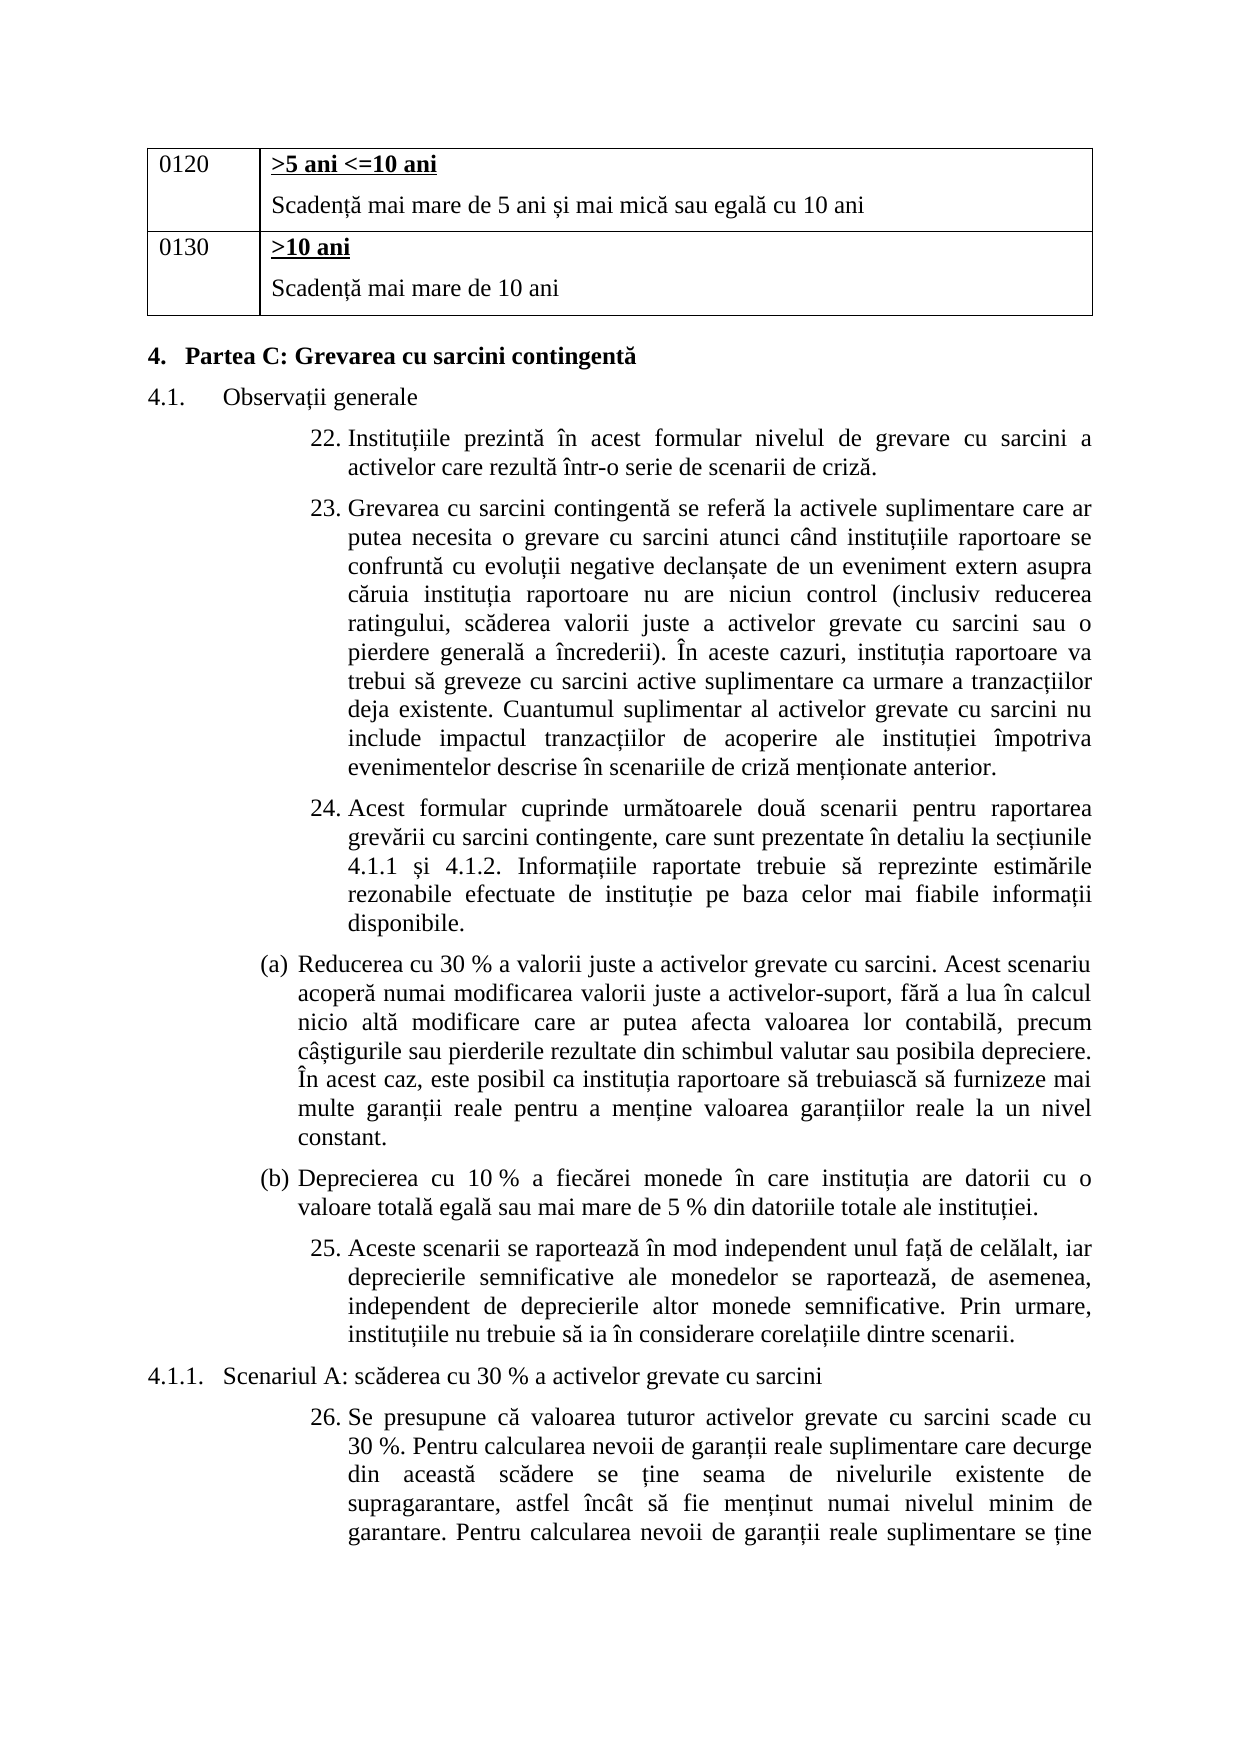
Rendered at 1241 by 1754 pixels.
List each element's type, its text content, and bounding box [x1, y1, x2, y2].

list Scenariul A: scăderea cu 30 % a activelor grevate cu sarcini [148, 1361, 1093, 1389]
table_cell 0130 [148, 232, 259, 315]
list Reducerea cu 30 % a valorii juste a activelor grevate cu sarcini. Acest scenariu acoperă numai modificarea valorii juste a activelor-suport, fără a lua în calcul nicio altă modificare care ar putea afecta valoarea lor contabilă, precum câștigurile sau pierderile rezultate din schimbul valutar sau posibila depreciere. În acest caz, este posibil ca instituția raportoare să trebuiască să furnizeze mai multe garanții reale pentru a menține valoarea garanțiilor reale la un nivel constant. [260, 949, 1093, 1151]
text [310, 1402, 1093, 1546]
list Deprecierea cu 10 % a fiecărei monede în care instituția are datorii cu o valoare totală egală sau mai mare de 5 % din datoriile totale ale instituției. [260, 1163, 1093, 1221]
text Aceste scenarii se raportează în mod independent unul față de celălalt, iar deprecierile semnificative ale monedelor se raportează, de asemenea, independent de deprecierile altor monede semnificative. Prin urmare, instituțiile nu trebuie să ia în considerare corelațiile dintre scenarii. [310, 1233, 1093, 1348]
table_cell >10 ani Scadență mai mare de 10 ani [261, 232, 1092, 315]
list Partea C: Grevarea cu sarcini contingentă [148, 341, 1093, 369]
table_cell >5 ani <=10 ani Scadență mai mare de 5 ani și mai mică sau egală cu 10 ani [261, 149, 1092, 231]
text Instituțiile prezintă în acest formular nivelul de grevare cu sarcini a activelor care rezultă într-o serie de scenarii de criză. [310, 423, 1093, 481]
table_cell 0120 [148, 149, 259, 231]
text Grevarea cu sarcini contingentă se referă la activele suplimentare care ar putea necesita o grevare cu sarcini atunci când instituțiile raportoare se confruntă cu evoluții negative declanșate de un eveniment extern asupra căruia instituția raportoare nu are niciun control (inclusiv reducerea ratingului, scăderea valorii juste a activelor grevate cu sarcini sau o pierdere generală a încrederii). În aceste cazuri, instituția raportoare va trebui să greveze cu sarcini active suplimentare ca urmare a tranzacțiilor deja existente. Cuantumul suplimentar al activelor grevate cu sarcini nu include impactul tranzacțiilor de acoperire ale instituției împotriva evenimentelor descrise în scenariile de criză menționate anterior. [310, 493, 1093, 781]
text Acest formular cuprinde următoarele două scenarii pentru raportarea grevării cu sarcini contingente, care sunt prezentate în detaliu la secțiunile 4.1.1 și 4.1.2. Informațiile raportate trebuie să reprezinte estimările rezonabile efectuate de instituție pe baza celor mai fiabile informații disponibile. [310, 793, 1093, 937]
list Observații generale [148, 382, 1093, 411]
